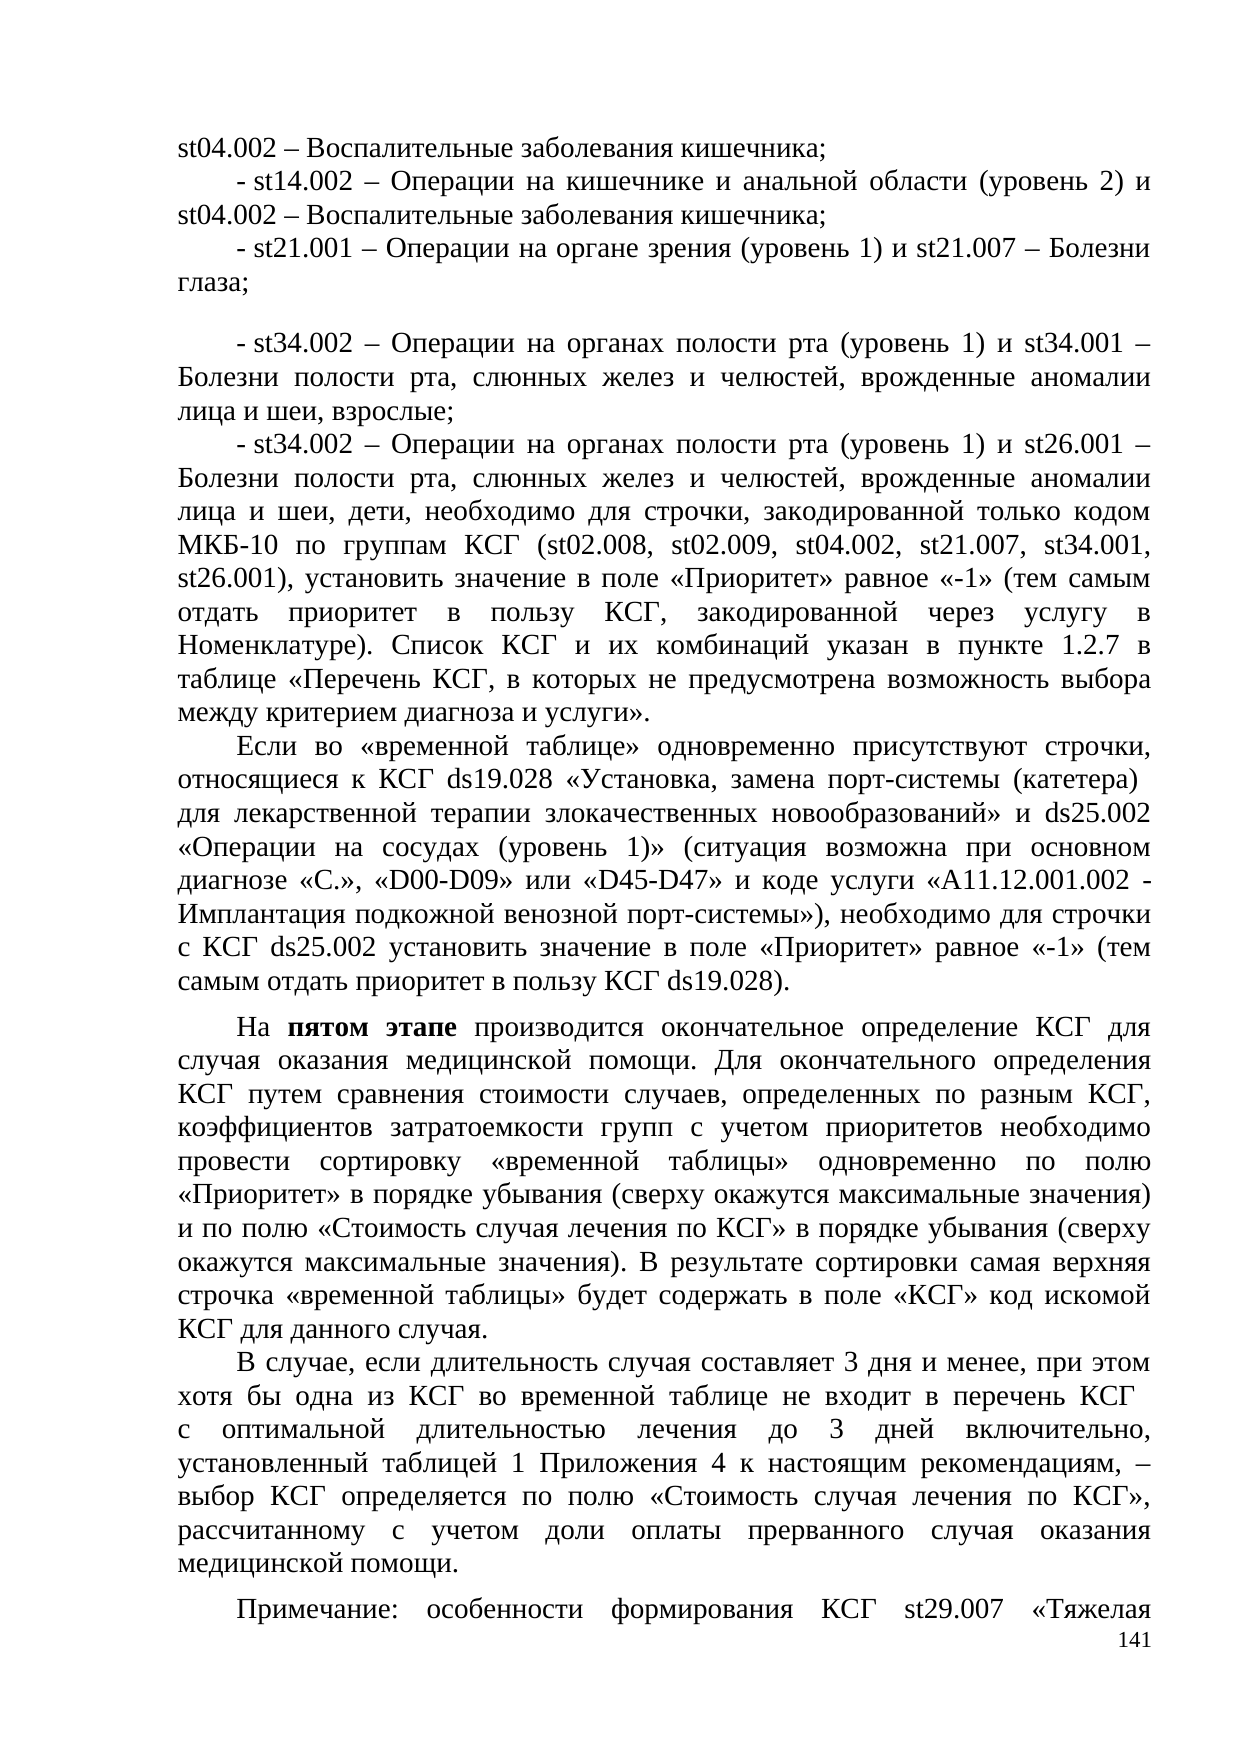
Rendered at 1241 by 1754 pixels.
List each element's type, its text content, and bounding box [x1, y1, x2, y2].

text Если во «временной таблице» одновременно присутствуют строчки, относящиеся к КСГ ds19.028 «Установка, замена порт-системы (катетера) для лекарственной терапии злокачественных новообразований» и ds25.002 «Операции на сосудах (уровень 1)» (ситуация возможна при основном диагнозе «С.», «D00-D09» или «D45-D47» и коде услуги «A11.12.001.002 - Имплантация подкожной венозной порт-системы»), необходимо для строчки с КСГ ds25.002 установить значение в поле «Приоритет» равное «-1» (тем самым отдать приоритет в пользу КСГ ds19.028). [177, 728, 1152, 996]
text - st21.001 – Операции на органе зрения (уровень 1) и st21.007 – Болезни глаза; [177, 230, 1152, 326]
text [177, 130, 1152, 163]
text На пятом этапе производится окончательное определение КСГ для случая оказания медицинской помощи. Для окончательного определения КСГ путем сравнения стоимости случаев, определенных по разным КСГ, коэффициентов затратоемкости групп с учетом приоритетов необходимо провести сортировку «временной таблицы» одновременно по полю «Приоритет» в порядке убывания (сверху окажутся максимальные значения) и по полю «Стоимость случая лечения по КСГ» в порядке убывания (сверху окажутся максимальные значения). В результате сортировки самая верхняя строчка «временной таблицы» будет содержать в поле «КСГ» код искомой КСГ для данного случая. [177, 1009, 1152, 1344]
text - st34.002 – Операции на органах полости рта (уровень 1) и st34.001 – Болезни полости рта, слюнных желез и челюстей, врожденные аномалии лица и шеи, взрослые; [177, 326, 1152, 426]
text В случае, если длительность случая составляет 3 дня и менее, при этом хотя бы одна из КСГ во временной таблице не входит в перечень КСГ с оптимальной длительностью лечения до 3 дней включительно, установленный таблицей 1 Приложения 4 к настоящим рекомендациям, – выбор КСГ определяется по полю «Стоимость случая лечения по КСГ», рассчитанному с учетом доли оплаты прерванного случая оказания медицинской помощи. [177, 1344, 1152, 1579]
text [177, 1592, 1152, 1625]
text - st14.002 – Операции на кишечнике и анальной области (уровень 2) и st04.002 – Воспалительные заболевания кишечника; [177, 163, 1152, 230]
text - st34.002 – Операции на органах полости рта (уровень 1) и st26.001 – Болезни полости рта, слюнных желез и челюстей, врожденные аномалии лица и шеи, дети, необходимо для строчки, закодированной только кодом МКБ-10 по группам КСГ (st02.008, st02.009, st04.002, st21.007, st34.001, st26.001), установить значение в поле «Приоритет» равное «-1» (тем самым отдать приоритет в пользу КСГ, закодированной через услугу в Номенклатуре). Список КСГ и их комбинаций указан в пункте 1.2.7 в таблице «Перечень КСГ, в которых не предусмотрена возможность выбора между критерием диагноза и услуги». [177, 426, 1152, 728]
